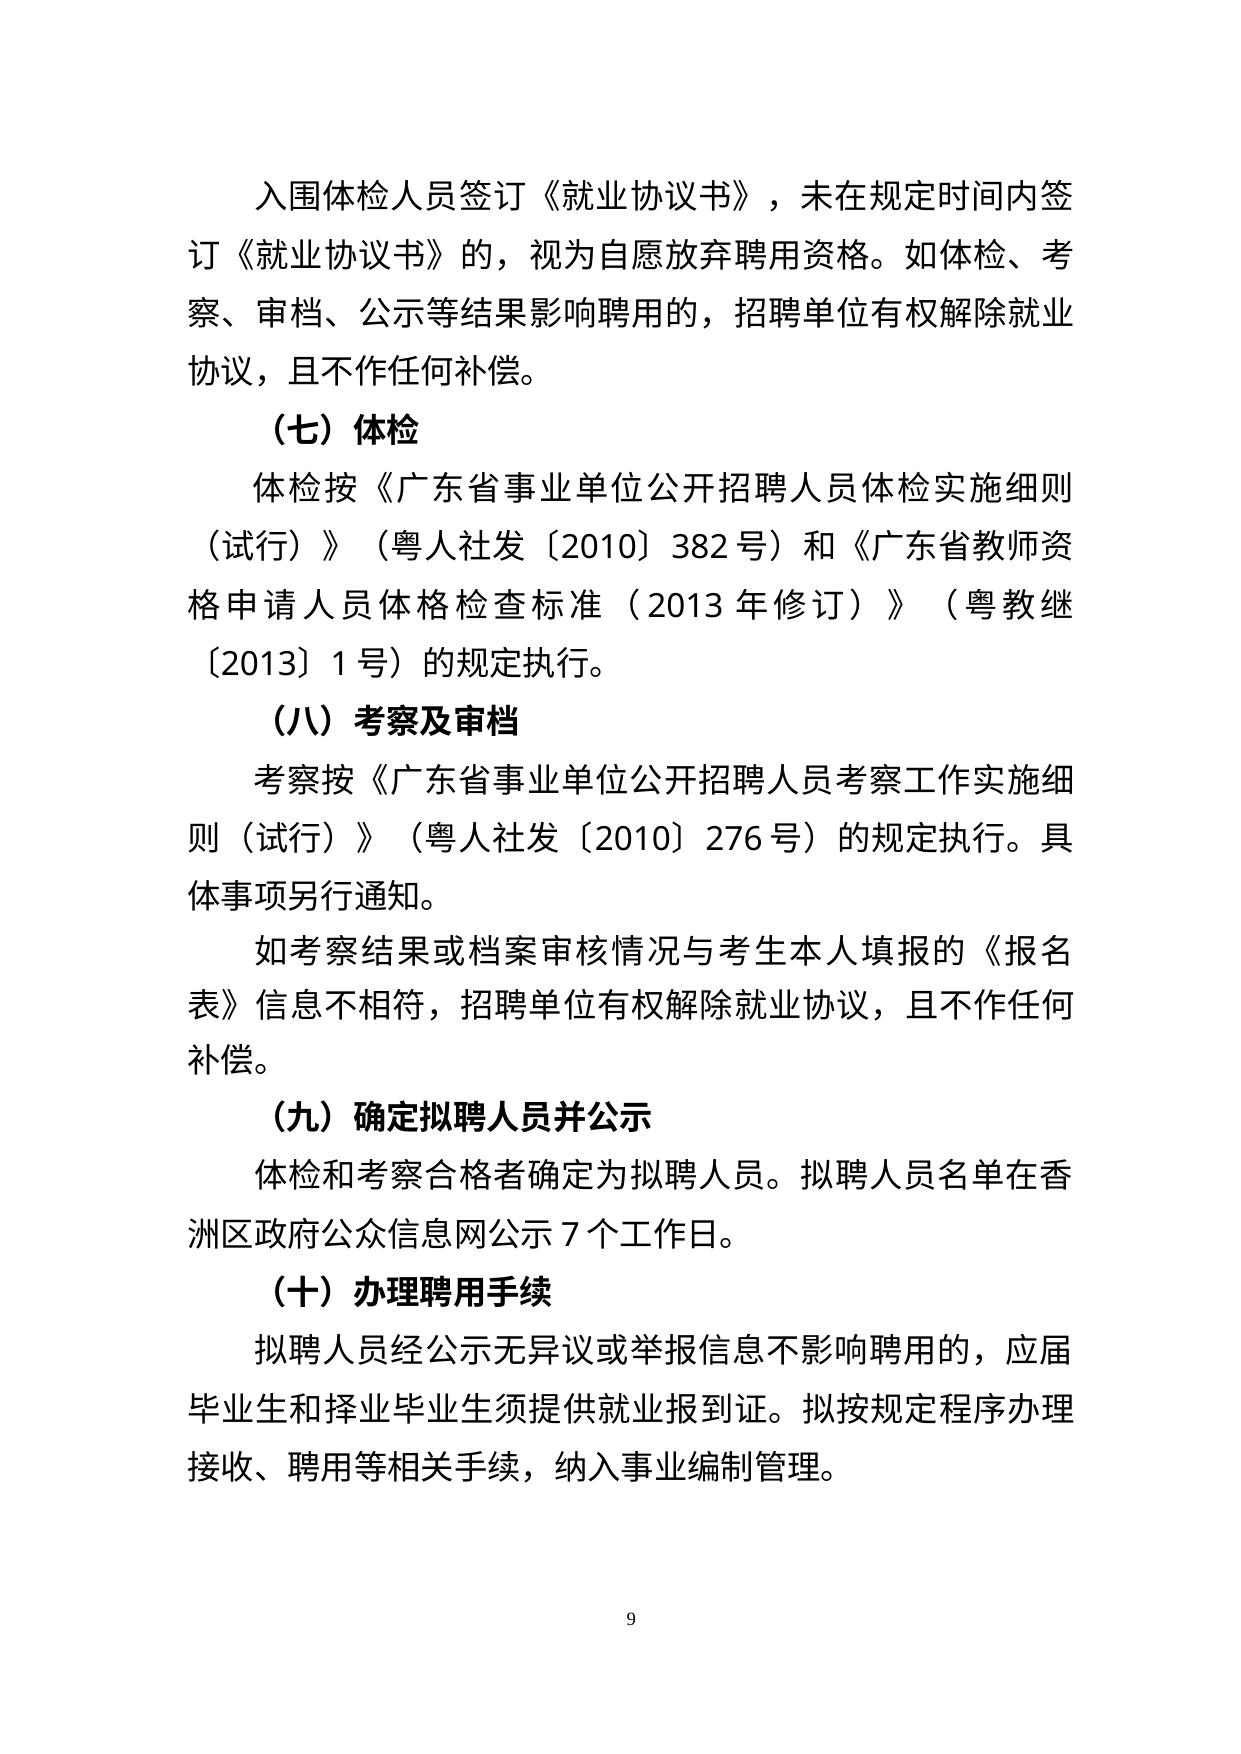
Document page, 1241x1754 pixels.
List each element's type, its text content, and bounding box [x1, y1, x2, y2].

text 体检和考察合格者确定为拟聘人员。拟聘人员名单在香洲区政府公众信息网公示7个工作日。 [187, 1141, 1075, 1258]
text 拟聘人员经公示无异议或举报信息不影响聘用的，应届毕业生和择业毕业生须提供就业报到证。拟按规定程序办理接收、聘用等相关手续，纳入事业编制管理。 [187, 1316, 1075, 1491]
text （九）确定拟聘人员并公示 [187, 1083, 1075, 1141]
text 入围体检人员签订《就业协议书》，未在规定时间内签订《就业协议书》的，视为自愿放弃聘用资格。如体检、考察、审档、公示等结果影响聘用的，招聘单位有权解除就业协议，且不作任何补偿。 [187, 162, 1075, 395]
text （八）考察及审档 [187, 687, 1075, 745]
text 体检按《广东省事业单位公开招聘人员体检实施细则（试行）》（粤人社发〔2010〕382号）和《广东省教师资格申请人员体格检查标准（2013年修订）》（粤教继〔2013〕1号）的规定执行。 [187, 454, 1075, 687]
text （十）办理聘用手续 [187, 1258, 1075, 1316]
text 考察按《广东省事业单位公开招聘人员考察工作实施细则（试行）》（粤人社发〔2010〕276号）的规定执行。具体事项另行通知。 [187, 745, 1075, 920]
text 如考察结果或档案审核情况与考生本人填报的《报名表》信息不相符，招聘单位有权解除就业协议，且不作任何补偿。 [187, 920, 1075, 1083]
text （七）体检 [187, 395, 1075, 454]
